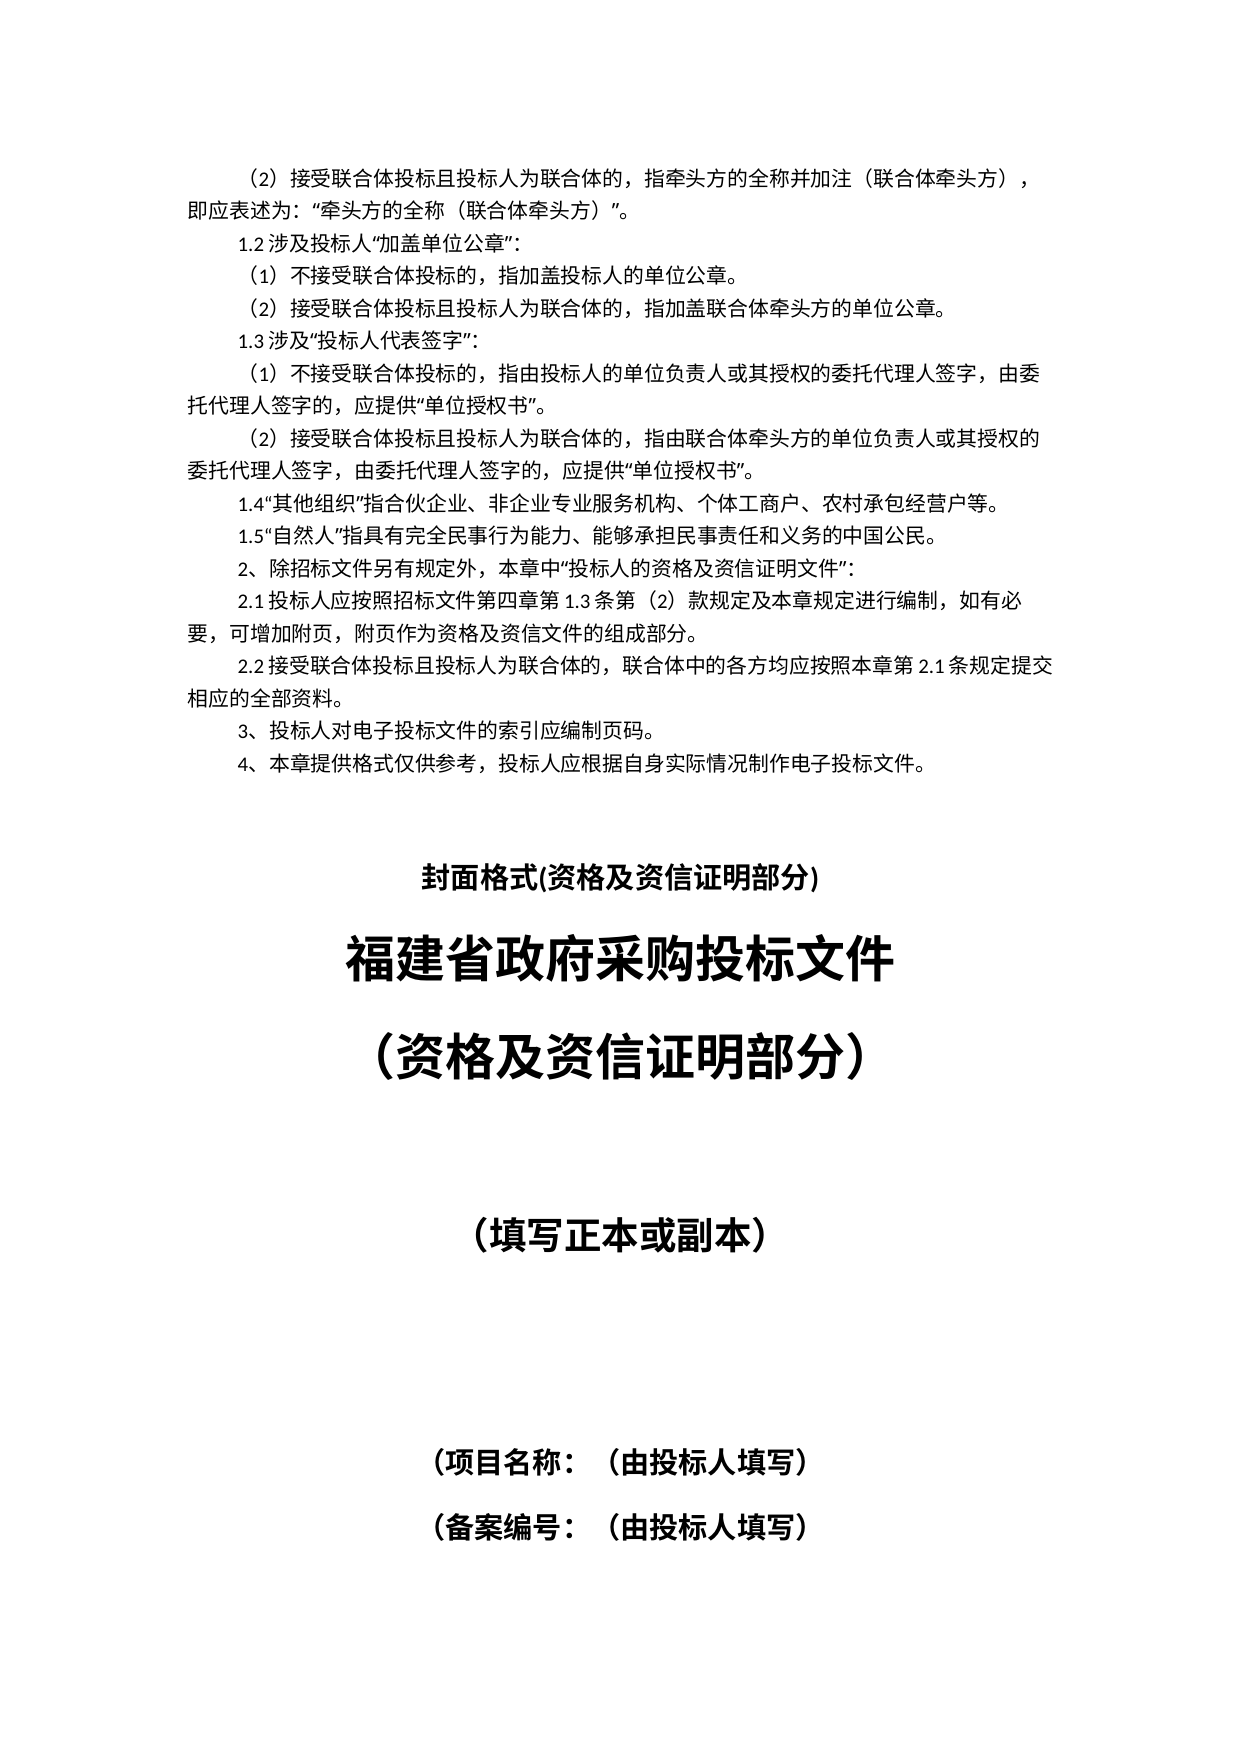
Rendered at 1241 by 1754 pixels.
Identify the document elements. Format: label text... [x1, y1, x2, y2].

text 福建省政府采购投标文件 [187, 909, 1053, 1007]
text （2）接受联合体投标且投标人为联合体的，指由联合体牵头方的单位负责人或其授权的委托代理人签字，由委托代理人签字的，应提供“单位授权书”。 [187, 422, 1053, 487]
text 2.2接受联合体投标且投标人为联合体的，联合体中的各方均应按照本章第2.1条规定提交相应的全部资料。 [187, 649, 1053, 714]
text 1.5“自然人”指具有完全民事行为能力、能够承担民事责任和义务的中国公民。 [187, 519, 1053, 552]
text （项目名称：（由投标人填写） [187, 1429, 1053, 1494]
text （1）不接受联合体投标的，指加盖投标人的单位公章。 [187, 259, 1053, 292]
text 3、投标人对电子投标文件的索引应编制页码。 [187, 714, 1053, 747]
text 2.1投标人应按照招标文件第四章第1.3条第（2）款规定及本章规定进行编制，如有必要，可增加附页，附页作为资格及资信文件的组成部分。 [187, 584, 1053, 649]
text 4、本章提供格式仅供参考，投标人应根据自身实际情况制作电子投标文件。 [187, 747, 1053, 779]
text （资格及资信证明部分） [187, 1007, 1053, 1202]
text （1）不接受联合体投标的，指由投标人的单位负责人或其授权的委托代理人签字，由委托代理人签字的，应提供“单位授权书”。 [187, 357, 1053, 422]
text 1.4“其他组织”指合伙企业、非企业专业服务机构、个体工商户、农村承包经营户等。 [187, 487, 1053, 519]
text 1.3涉及“投标人代表签字”： [187, 324, 1053, 357]
text （2）接受联合体投标且投标人为联合体的，指加盖联合体牵头方的单位公章。 [187, 292, 1053, 324]
text 1.2涉及投标人“加盖单位公章”： [187, 227, 1053, 259]
text 2、除招标文件另有规定外，本章中“投标人的资格及资信证明文件”： [187, 552, 1053, 584]
text 封面格式(资格及资信证明部分) [187, 844, 1053, 909]
text （备案编号：（由投标人填写） [187, 1494, 1053, 1559]
text （2）接受联合体投标且投标人为联合体的，指牵头方的全称并加注（联合体牵头方），即应表述为：“牵头方的全称（联合体牵头方）”。 [187, 162, 1053, 227]
text （填写正本或副本） [187, 1202, 1053, 1429]
